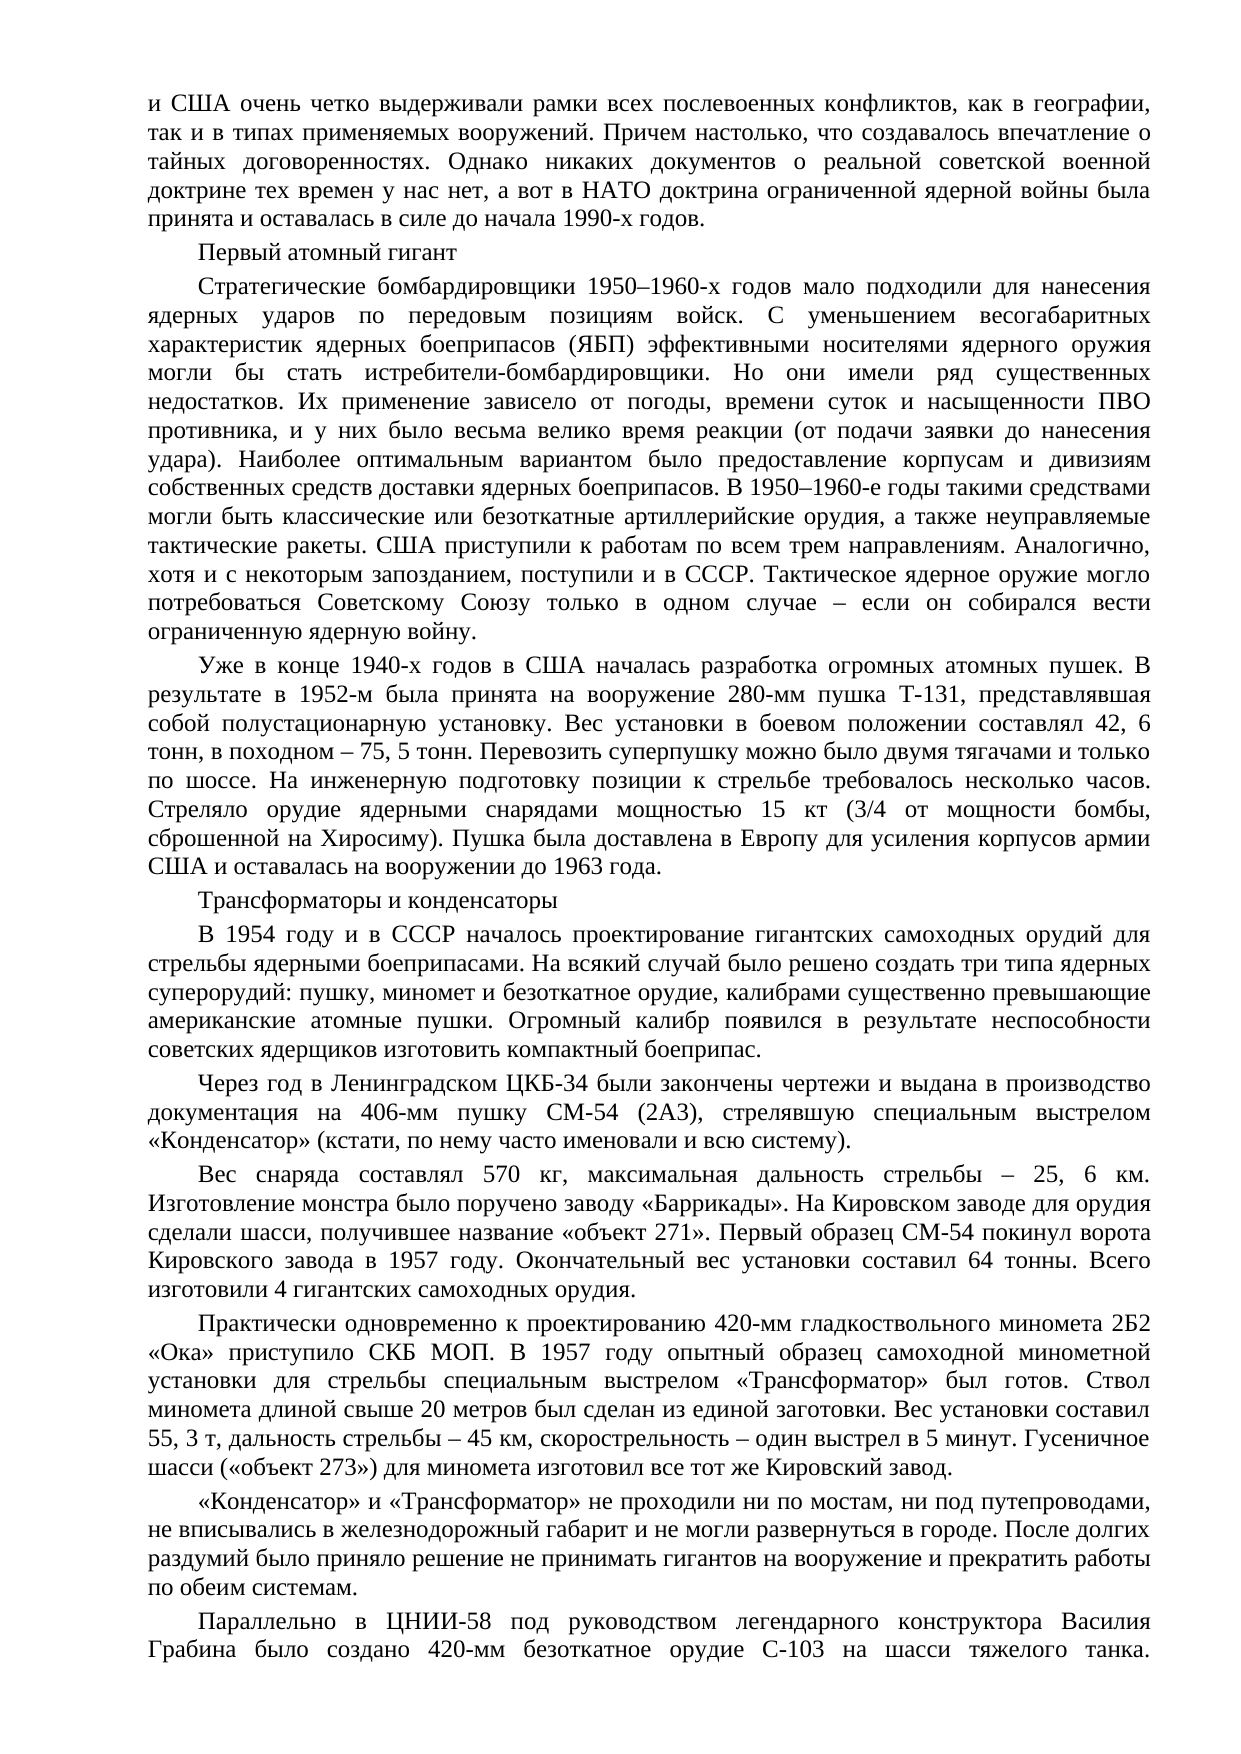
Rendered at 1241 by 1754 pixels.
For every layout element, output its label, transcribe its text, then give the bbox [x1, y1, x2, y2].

text Через год в Ленинградском ЦКБ-34 были закончены чертежи и выдана в производство документация на 406-мм пушку СМ-54 (2А3), стрелявшую специальным выстрелом «Конденсатор» (кстати, по нему часто именовали и всю систему). [148, 1068, 1152, 1154]
text Практически одновременно к проектированию 420-мм гладкоствольного миномета 2Б2 «Ока» приступило СКБ МОП. В 1957 году опытный образец самоходной минометной установки для стрельбы специальным выстрелом «Трансформатор» был готов. Ствол миномета длиной свыше 20 метров был сделан из единой заготовки. Вес установки составил 55, 3 т, дальность стрельбы – 45 км, скорострельность – один выстрел в 5 минут. Гусеничное шасси («объект 273») для миномета изготовил все тот же Кировский завод. [148, 1308, 1152, 1481]
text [148, 88, 1152, 232]
text В 1954 году и в СССР началось проектирование гигантских самоходных орудий для стрельбы ядерными боеприпасами. На всякий случай было решено создать три типа ядерных суперорудий: пушку, миномет и безоткатное орудие, калибрами существенно превышающие американские атомные пушки. Огромный калибр появился в результате неспособности советских ядерщиков изготовить компактный боеприпас. [148, 919, 1152, 1063]
text Вес снаряда составлял 570 кг, максимальная дальность стрельбы – 25, 6 км. Изготовление монстра было поручено заводу «Баррикады». На Кировском заводе для орудия сделали шасси, получившее название «объект 271». Первый образец СМ-54 покинул ворота Кировского завода в 1957 году. Окончательный вес установки составил 64 тонны. Всего изготовили 4 гигантских самоходных орудия. [148, 1159, 1152, 1303]
text Уже в конце 1940-х годов в США началась разработка огромных атомных пушек. В результате в 1952-м была принята на вооружение 280-мм пушка Т-131, представлявшая собой полустационарную установку. Вес установки в боевом положении составлял 42, 6 тонн, в походном – 75, 5 тонн. Перевозить суперпушку можно было двумя тягачами и только по шоссе. На инженерную подготовку позиции к стрельбе требовалось несколько часов. Стреляло орудие ядерными снарядами мощностью 15 кт (3/4 от мощности бомбы, сброшенной на Хиросиму). Пушка была доставлена в Европу для усиления корпусов армии США и оставалась на вооружении до 1963 года. [148, 650, 1152, 880]
text Трансформаторы и конденсаторы [148, 885, 1152, 914]
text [148, 1606, 1152, 1663]
text «Конденсатор» и «Трансформатор» не проходили ни по мостам, ни под путепроводами, не вписывались в железнодорожный габарит и не могли развернуться в городе. После долгих раздумий было приняло решение не принимать гигантов на вооружение и прекратить работы по обеим системам. [148, 1486, 1152, 1601]
text Стратегические бомбардировщики 1950–1960-х годов мало подходили для нанесения ядерных ударов по передовым позициям войск. С уменьшением весогабаритных характеристик ядерных боеприпасов (ЯБП) эффективными носителями ядерного оружия могли бы стать истребители-бомбардировщики. Но они имели ряд существенных недостатков. Их применение зависело от погоды, времени суток и насыщенности ПВО противника, и у них было весьма велико время реакции (от подачи заявки до нанесения удара). Наиболее оптимальным вариантом было предоставление корпусам и дивизиям собственных средств доставки ядерных боеприпасов. В 1950–1960-е годы такими средствами могли быть классические или безоткатные артиллерийские орудия, а также неуправляемые тактические ракеты. США приступили к работам по всем трем направлениям. Аналогично, хотя и с некоторым запозданием, поступили и в СССР. Тактическое ядерное оружие могло потребоваться Советскому Союзу только в одном случае – если он собирался вести ограниченную ядерную войну. [148, 271, 1152, 645]
text Первый атомный гигант [148, 237, 1152, 266]
